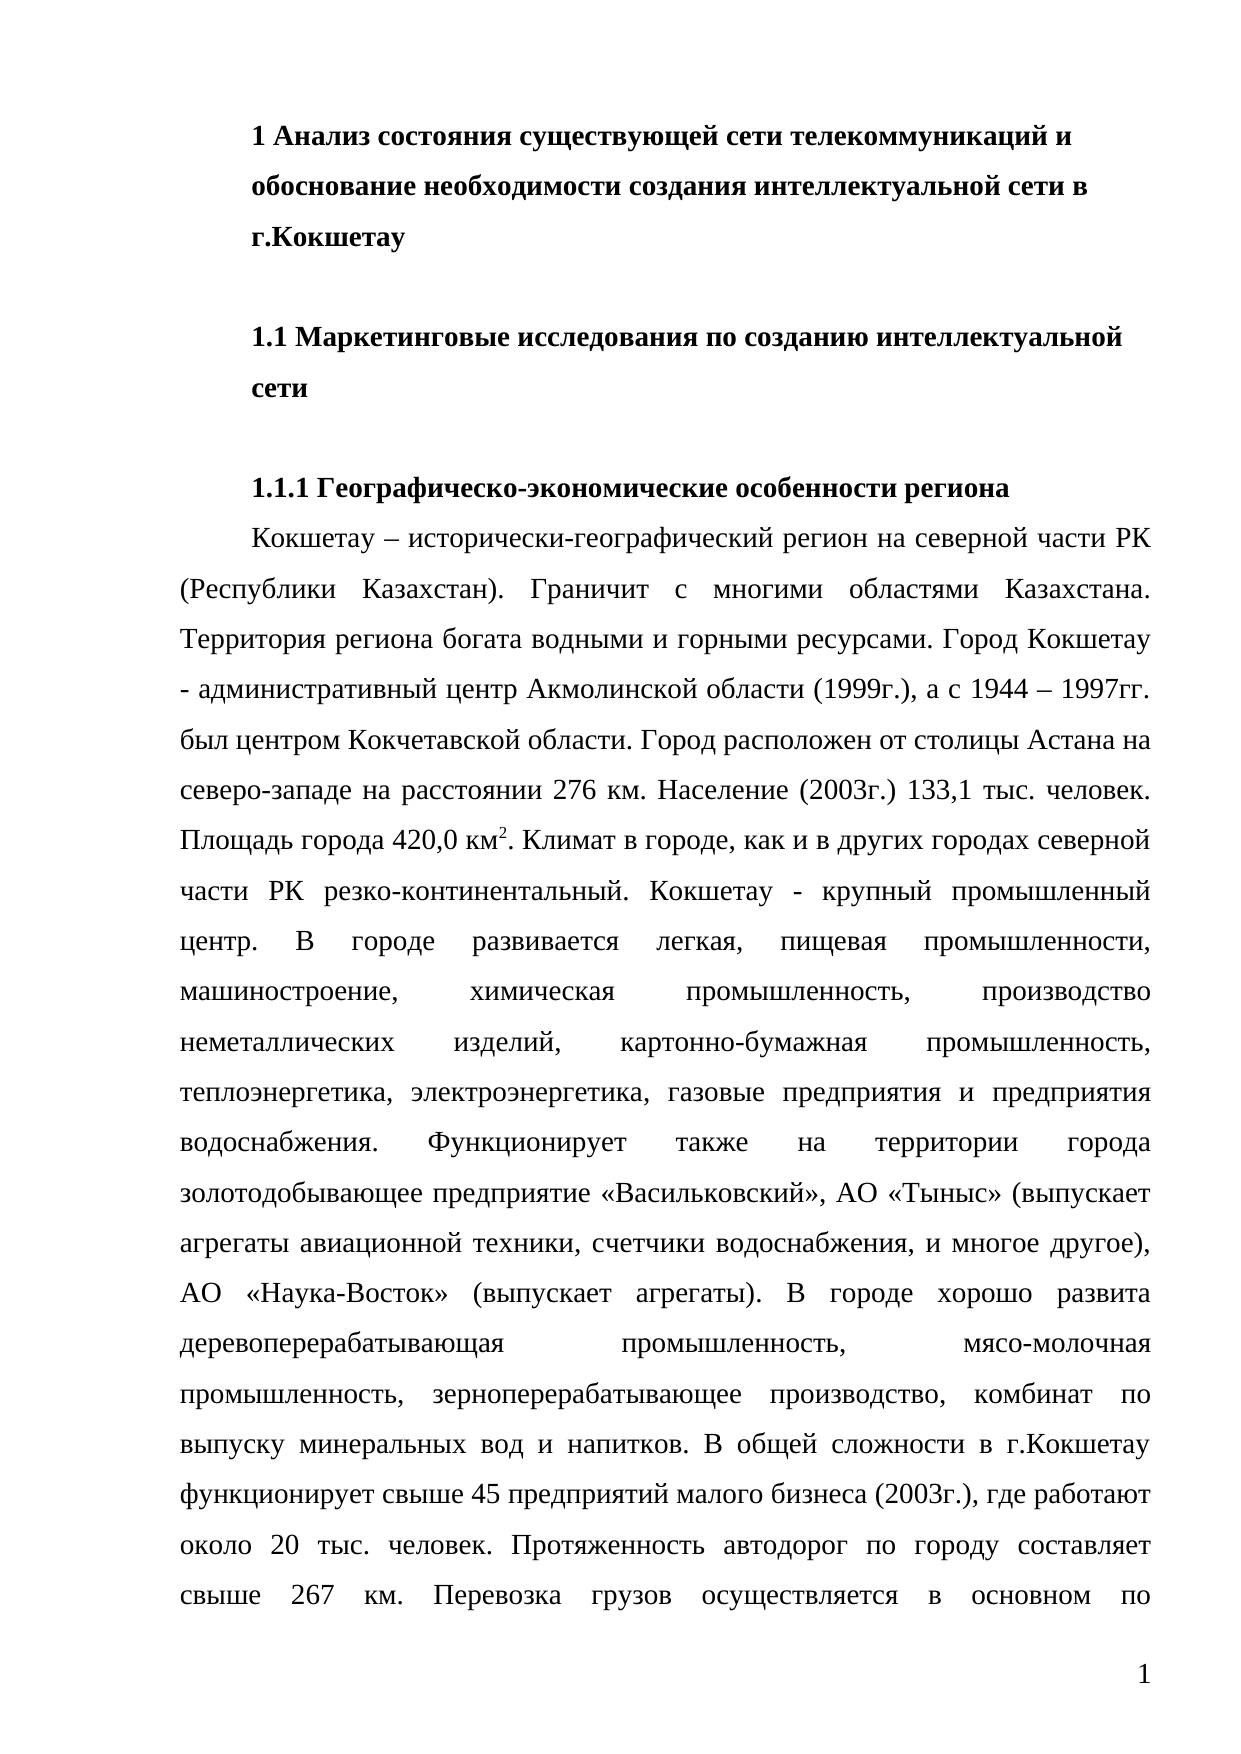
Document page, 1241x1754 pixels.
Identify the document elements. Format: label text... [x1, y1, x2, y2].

text 1.1 Маркетинговые исследования по созданию интеллектуальной сети [251, 319, 1151, 403]
text 1 Анализ состояния существующей сети телекоммуникаций и обоснование необходимости создания интеллектуальной сети в г.Кокшетау [251, 118, 1151, 252]
text 1.1.1 Географическо-экономические особенности региона [251, 470, 1151, 504]
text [179, 521, 1151, 1611]
